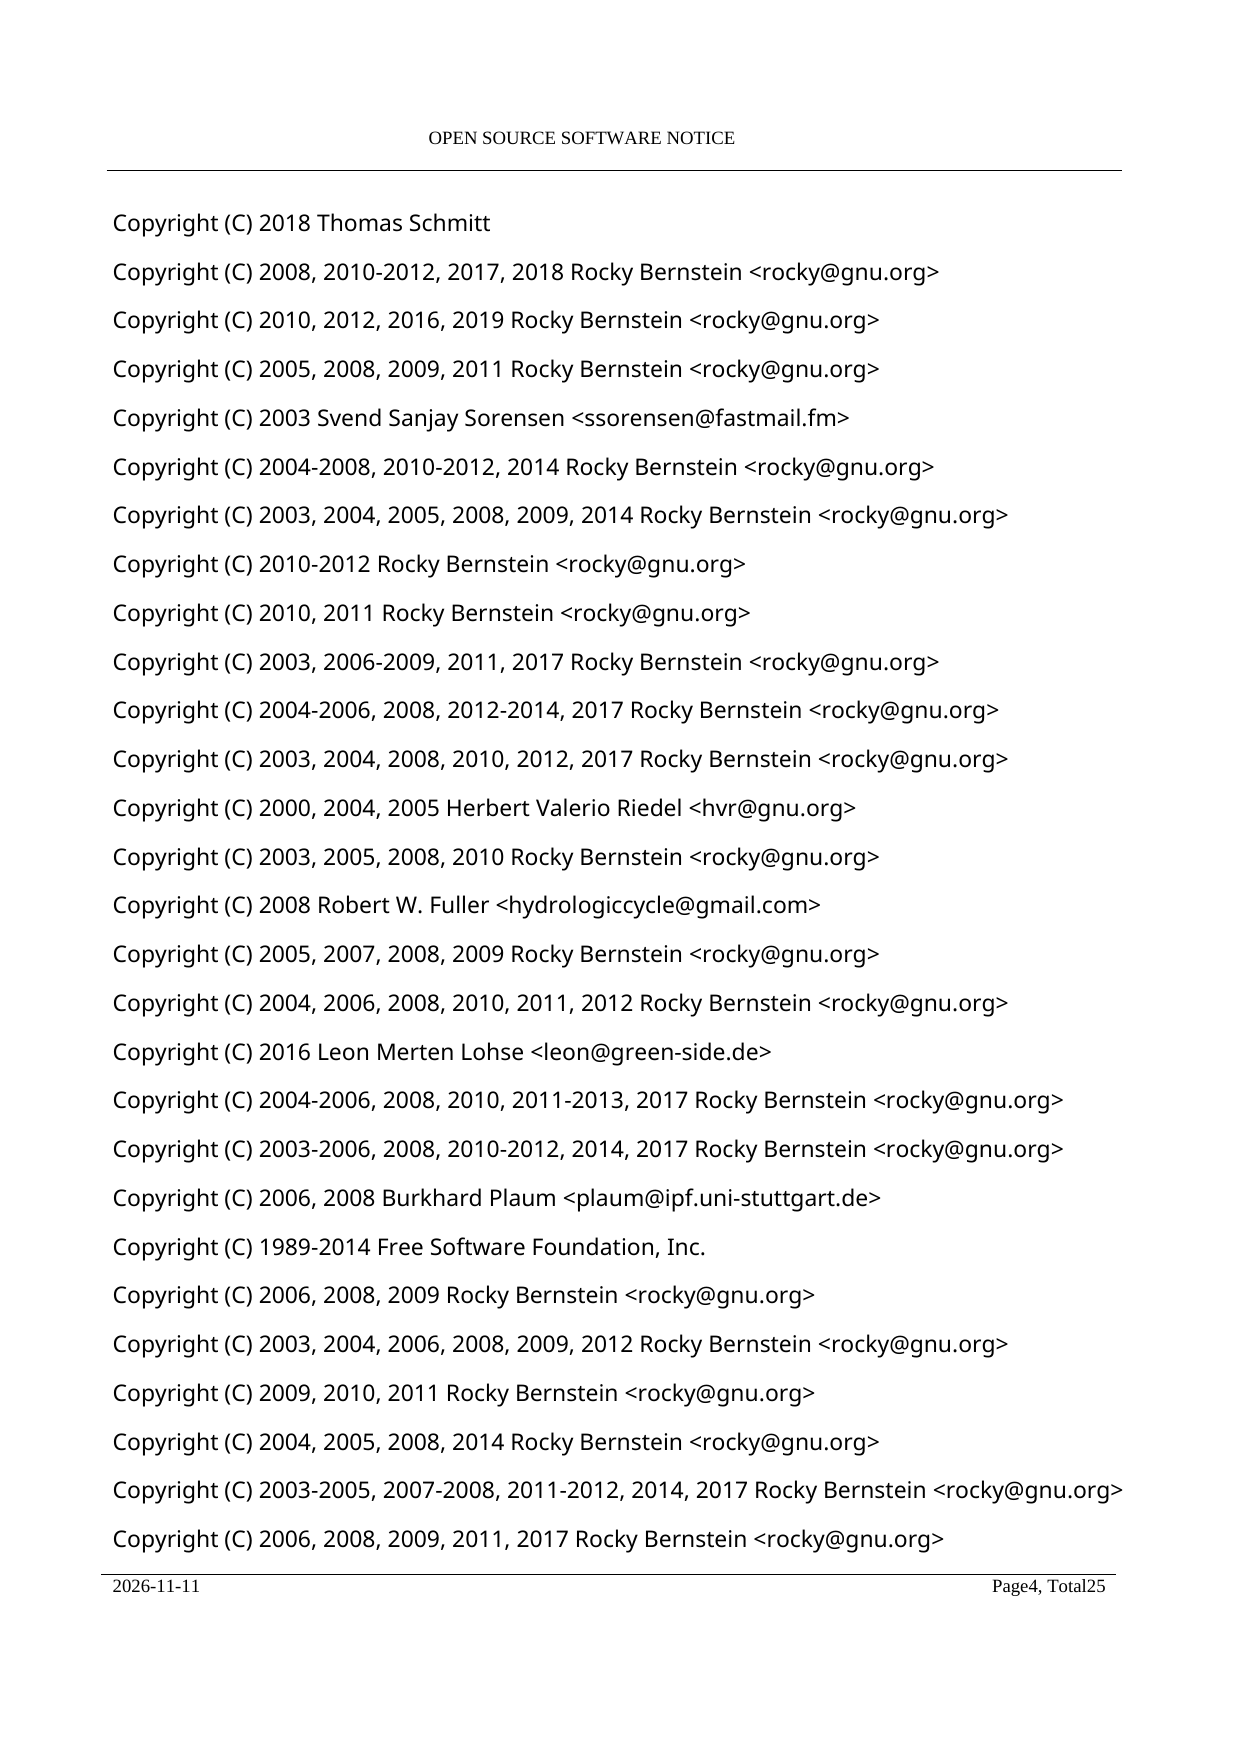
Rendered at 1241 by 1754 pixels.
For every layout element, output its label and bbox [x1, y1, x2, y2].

text [112, 206, 1128, 1555]
